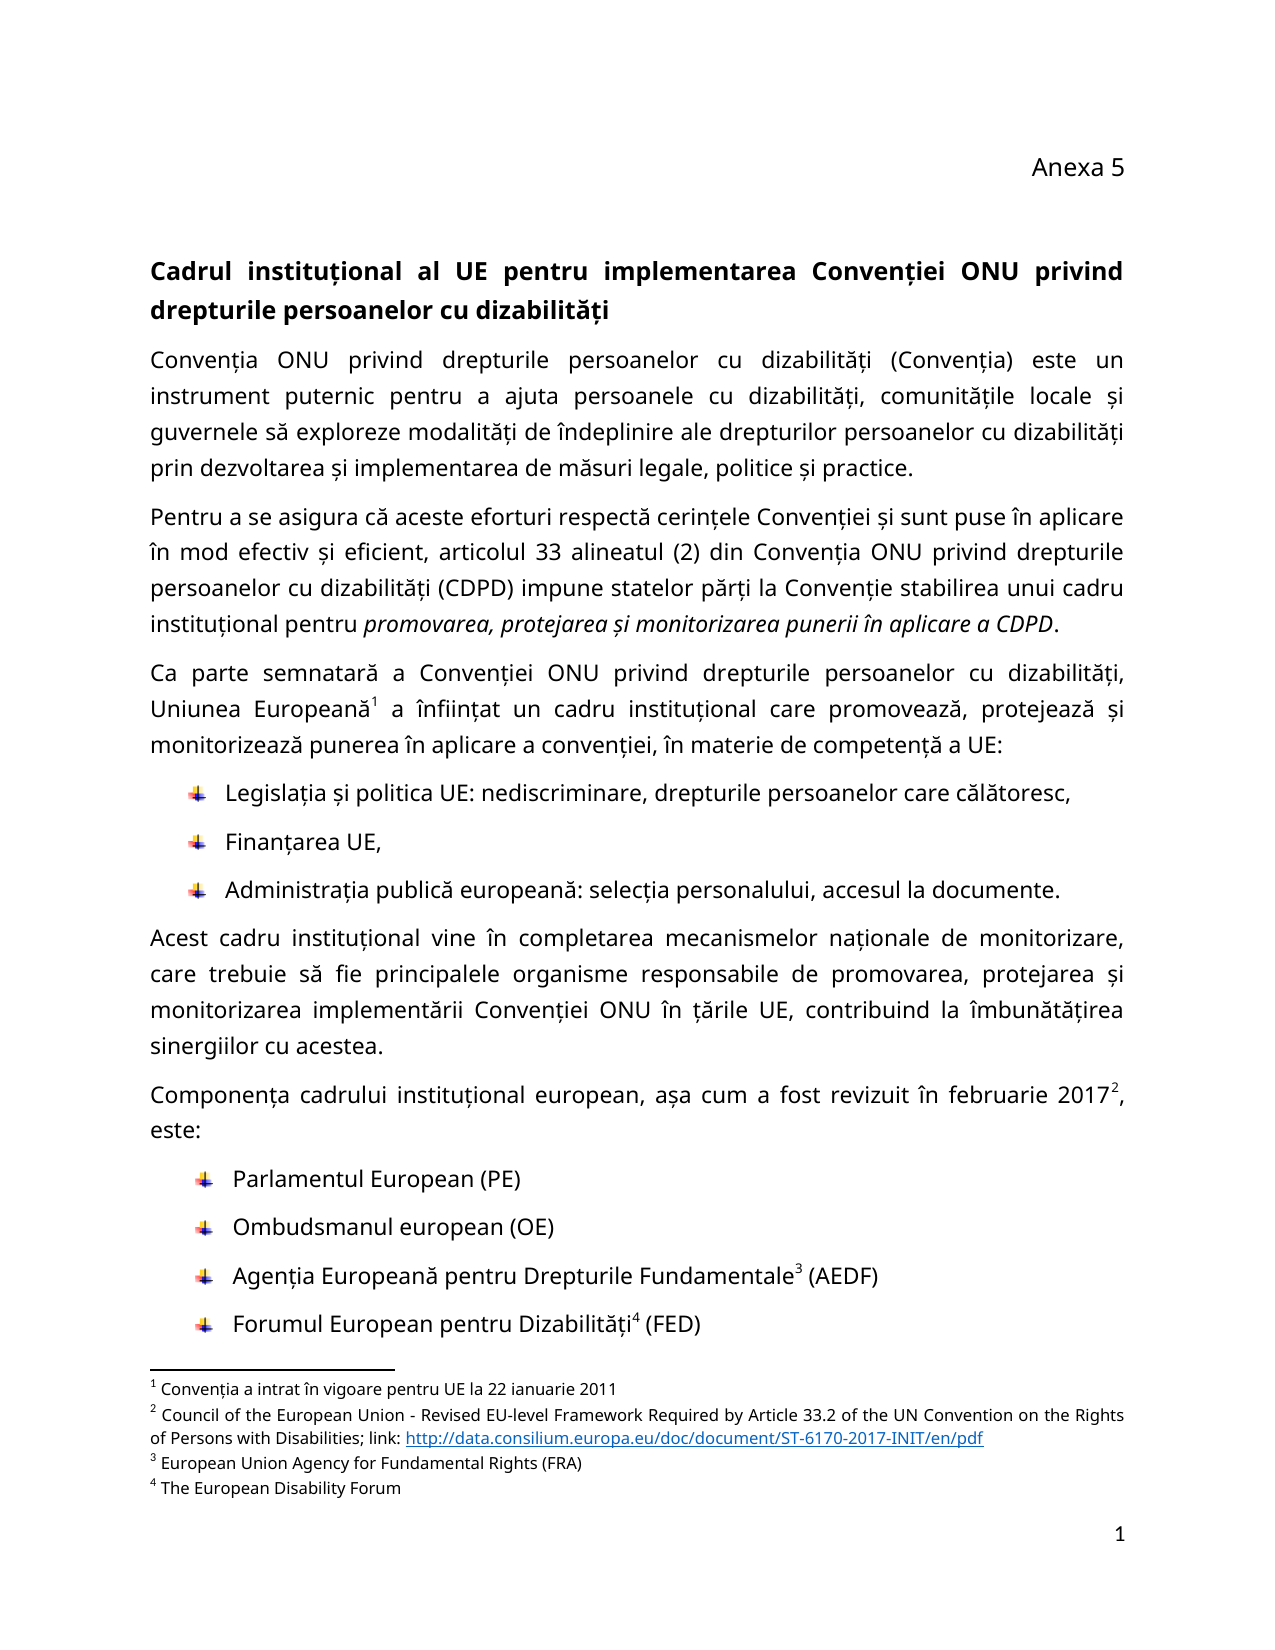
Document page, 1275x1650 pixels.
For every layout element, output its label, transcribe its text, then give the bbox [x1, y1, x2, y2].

picture [188, 833, 206, 850]
text Pentru a se asigura că aceste eforturi respectă cerințele Convenției și sunt puse în aplicare în mod efectiv și eficient, articolul 33 alineatul (2) din Convenția ONU privind drepturile persoanelor cu dizabilități (CDPD) impune statelor părți la Convenție stabilirea unui cadru instituțional pentru promovarea, protejarea și monitorizarea punerii în aplicare a CDPD. [150, 500, 1125, 639]
picture [195, 1267, 213, 1285]
text Componența cadrului instituțional european, așa cum a fost revizuit în februarie 2017, este: [150, 1078, 1125, 1146]
text Convenția ONU privind drepturile persoanelor cu dizabilități (Convenția) este un instrument puternic pentru a ajuta persoanele cu dizabilități, comunitățile locale și guvernele să exploreze modalități de îndeplinire ale drepturilor persoanelor cu dizabilități prin dezvoltarea și implementarea de măsuri legale, politice și practice. [150, 344, 1125, 483]
list Forumul European pentru Dizabilități (FED) [195, 1308, 1125, 1339]
list Finanțarea UE, [187, 825, 1125, 857]
picture [188, 881, 206, 899]
list Legislația și politica UE: nediscriminare, drepturile persoanelor care călătoresc, [187, 777, 1125, 808]
picture [195, 1219, 213, 1236]
picture [195, 1316, 213, 1333]
list Agenția Europeană pentru Drepturile Fundamentale (AEDF) [195, 1260, 1125, 1291]
picture [188, 784, 206, 802]
text Cadrul instituțional al UE pentru implementarea Convenției ONU privind drepturile persoanelor cu dizabilități [150, 253, 1125, 327]
list Administrația publică europeană: selecția personalului, accesul la documente. [187, 874, 1125, 905]
picture [195, 1170, 213, 1188]
list Parlamentul European (PE) [195, 1163, 1125, 1194]
list Ombudsmanul european (OE) [195, 1211, 1125, 1243]
text Anexa 5 [150, 150, 1125, 184]
text Ca parte semnatară a Convenției ONU privind drepturile persoanelor cu dizabilități, Uniunea Europeană a înființat un cadru instituțional care promovează, protejează și monitorizează punerea în aplicare a convenției, în materie de competență a UE: [150, 657, 1125, 760]
text Acest cadru instituțional vine în completarea mecanismelor naționale de monitorizare, care trebuie să fie principalele organisme responsabile de promovarea, protejarea și monitorizarea implementării Convenției ONU în țările UE, contribuind la îmbunătățirea sinergiilor cu acestea. [150, 922, 1125, 1061]
